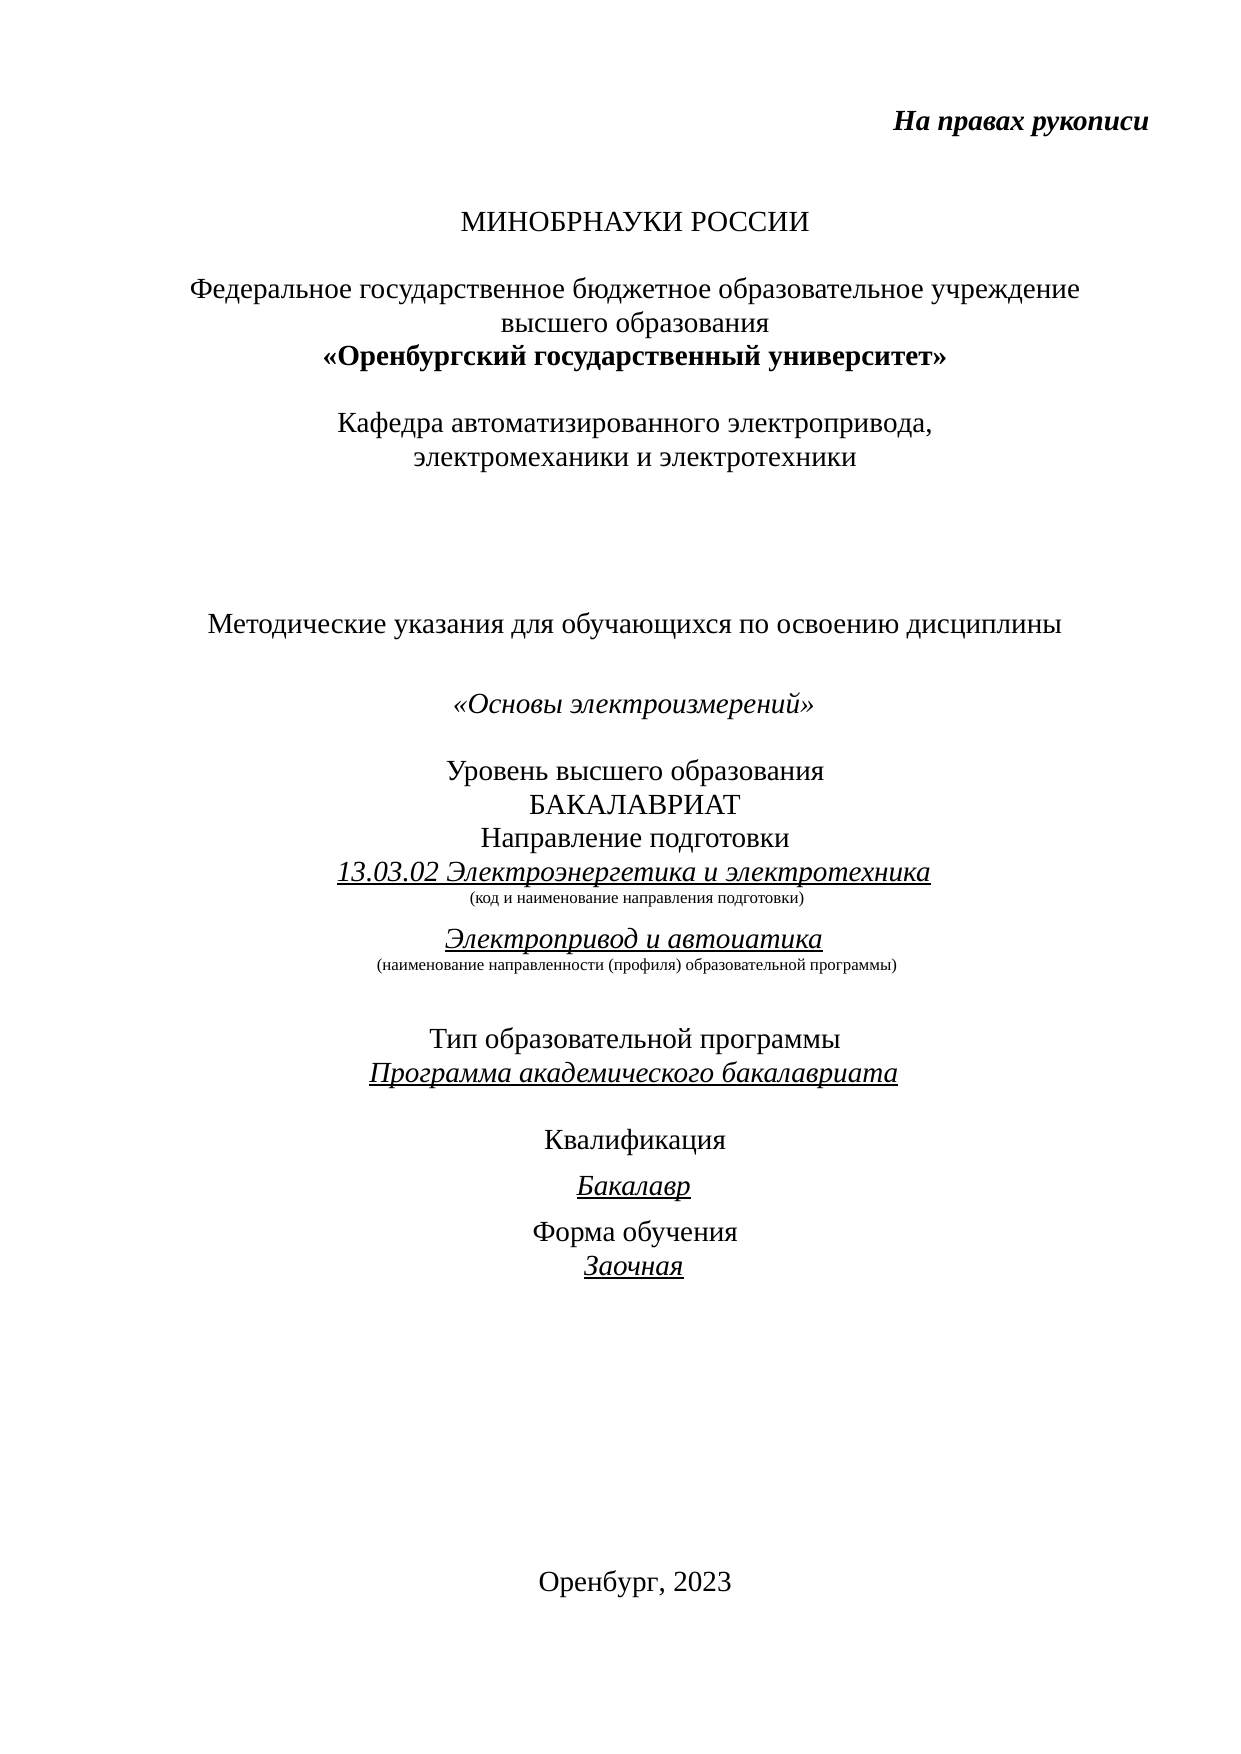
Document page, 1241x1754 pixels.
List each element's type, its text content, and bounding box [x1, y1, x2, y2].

text электромеханики и электротехники [118, 439, 1152, 472]
text Методические указания для обучающихся по освоению дисциплины [118, 607, 1152, 640]
text Федеральное государственное бюджетное образовательное учреждение [118, 271, 1152, 305]
text (код и наименование направления подготовки) [118, 887, 1152, 921]
text Электропривод и автоиатика [118, 921, 1152, 954]
text Квалификация [118, 1122, 1152, 1156]
text «Основы электроизмерений» [118, 686, 1152, 720]
text Тип образовательной программы [118, 1022, 1152, 1055]
text Программа академического бакалавриата [118, 1055, 1152, 1089]
text МИНОБРНАУКИ РОССИИ [118, 204, 1152, 238]
text (наименование направленности (профиля) образовательной программы) [118, 954, 1152, 988]
text Оренбург, 2023 [118, 1564, 1152, 1598]
text «Оренбургский государственный университет» [118, 338, 1152, 372]
text Форма обучения [118, 1214, 1152, 1248]
text Уровень высшего образования [118, 753, 1152, 787]
text БАКАЛАВРИАТ [118, 787, 1152, 820]
text Направление подготовки [118, 820, 1152, 854]
text На правах рукописи [118, 103, 1152, 137]
text высшего образования [118, 305, 1152, 338]
text Кафедра автоматизированного электропривода, [118, 405, 1152, 439]
text Бакалавр [118, 1168, 1152, 1202]
text 13.03.02 Электроэнергетика и электротехника [118, 854, 1152, 887]
text Заочная [118, 1248, 1152, 1281]
